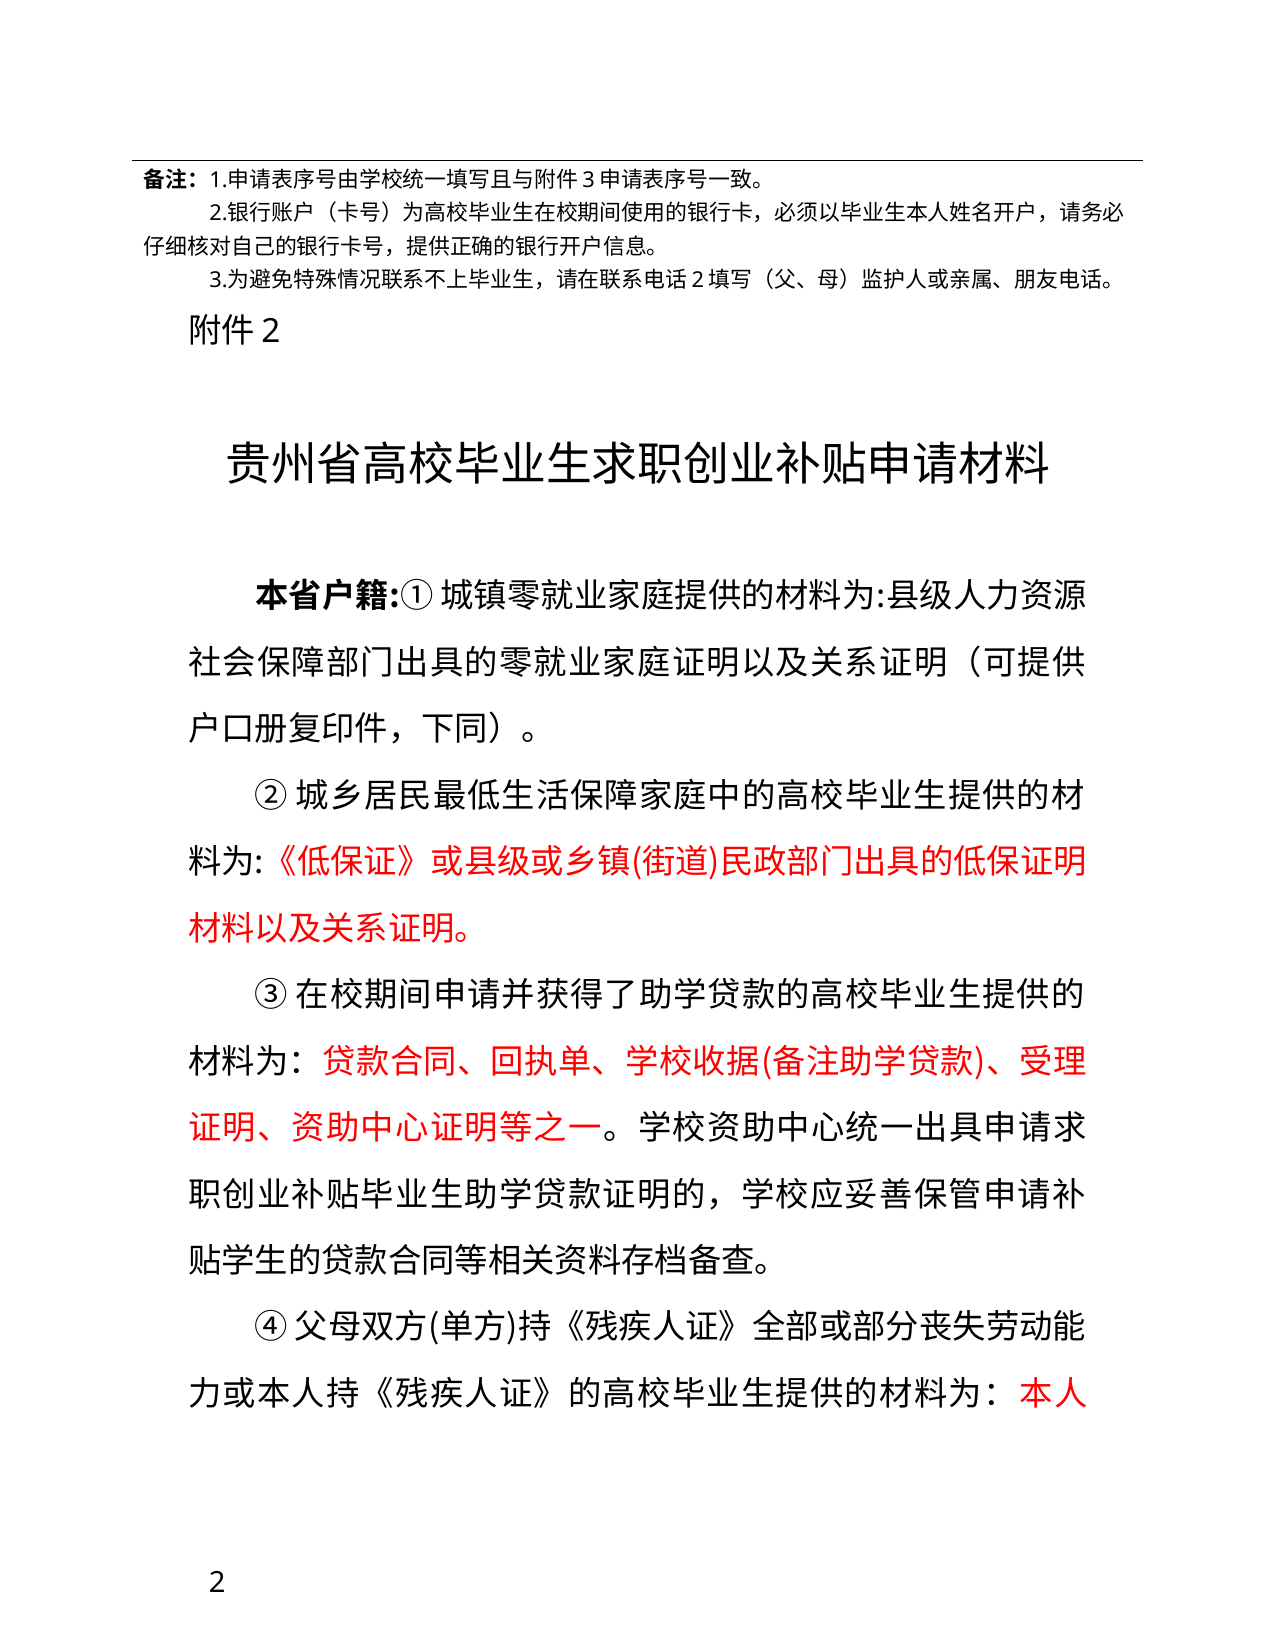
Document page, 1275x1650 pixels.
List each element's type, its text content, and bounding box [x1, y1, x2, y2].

text ②城乡居民最低生活保障家庭中的高校毕业生提供的材料为:《低保证》或县级或乡镇(街道)民政部门出具的低保证明材料以及关系证明。 [188, 759, 1087, 959]
text 附件2 [188, 294, 1087, 361]
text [188, 1291, 1087, 1424]
text 贵州省高校毕业生求职创业补贴申请材料 [188, 427, 1087, 494]
text 本省户籍:①城镇零就业家庭提供的材料为:县级人力资源社会保障部门出具的零就业家庭证明以及关系证明（可提供户口册复印件，下同）。 [188, 560, 1087, 759]
table_cell 备注：1.申请表序号由学校统一填写且与附件3申请表序号一致。 2.银行账户（卡号）为高校毕业生在校期间使用的银行卡，必须以毕业生本人姓名开户，请务必仔细核对自己的银行卡号，提供正确的银行开户信息。 3.为避免特殊情况联系不上毕业生，请在联系电话2填写（父、母）监护人或亲属、朋友电话。 [132, 161, 1143, 294]
text ③在校期间申请并获得了助学贷款的高校毕业生提供的材料为：贷款合同、回执单、学校收据(备注助学贷款)、受理证明、资助中心证明等之一。学校资助中心统一出具申请求职创业补贴毕业生助学贷款证明的，学校应妥善保管申请补贴学生的贷款合同等相关资料存档备查。 [188, 959, 1087, 1291]
